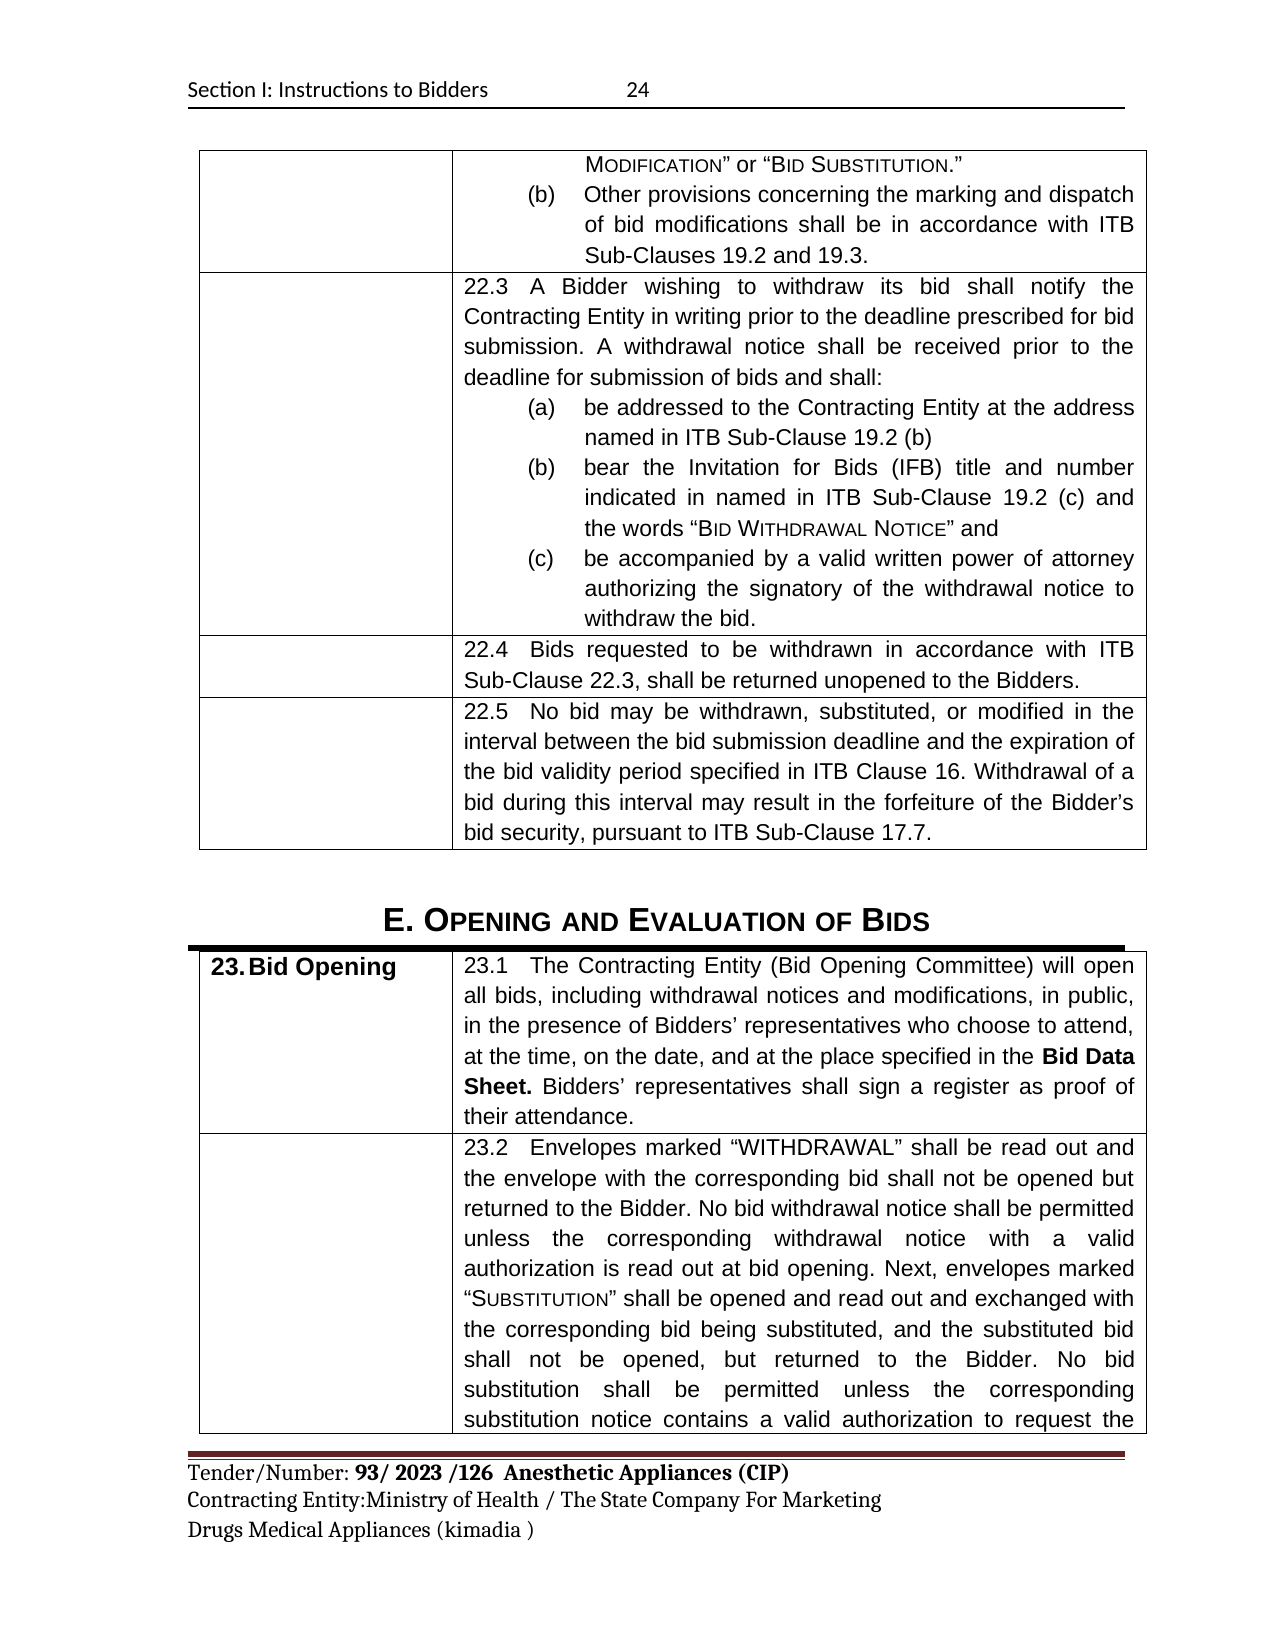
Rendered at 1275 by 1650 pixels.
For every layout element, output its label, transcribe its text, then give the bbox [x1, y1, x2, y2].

table_header 23.1 The Contracting Entity (Bid Opening Committee) will open all bids, including withdrawal notices and modifications, in public, in the presence of Bidders’ representatives who choose to attend, at the time, on the date, and at the place specified in the Bid Data Sheet. Bidders’ representatives shall sign a register as proof of their attendance. [453, 952, 1146, 1133]
table_cell [200, 636, 452, 697]
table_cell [453, 1134, 1146, 1432]
table_cell [200, 151, 452, 272]
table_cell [453, 151, 1146, 272]
text E. Opening and Evaluation of Bids [187, 900, 1125, 951]
table_cell 22.4 Bids requested to be withdrawn in accordance with ITB Sub-Clause 22.3, shall be returned unopened to the Bidders. [453, 636, 1146, 697]
table_cell [200, 698, 452, 849]
table_cell [200, 273, 452, 635]
table_header 23. Bid Opening [200, 952, 452, 1133]
table_cell [200, 1134, 452, 1432]
table_cell 22.5 No bid may be withdrawn, substituted, or modified in the interval between the bid submission deadline and the expiration of the bid validity period specified in ITB Clause 16. Withdrawal of a bid during this interval may result in the forfeiture of the Bidder’s bid security, pursuant to ITB Sub-Clause 17.7. [453, 698, 1146, 849]
table_cell 22.3 A Bidder wishing to withdraw its bid shall notify the Contracting Entity in writing prior to the deadline prescribed for bid submission. A withdrawal notice shall be received prior to the deadline for submission of bids and shall: (a) be addressed to the Contracting Entity at the address named in ITB Sub-Clause 19.2 (b) (b) bear the Invitation for Bids (IFB) title and number indicated in named in ITB Sub-Clause 19.2 (c) and the words “Bid Withdrawal Notice” and (c) be accompanied by a valid written power of attorney authorizing the signatory of the withdrawal notice to withdraw the bid. [453, 273, 1146, 635]
